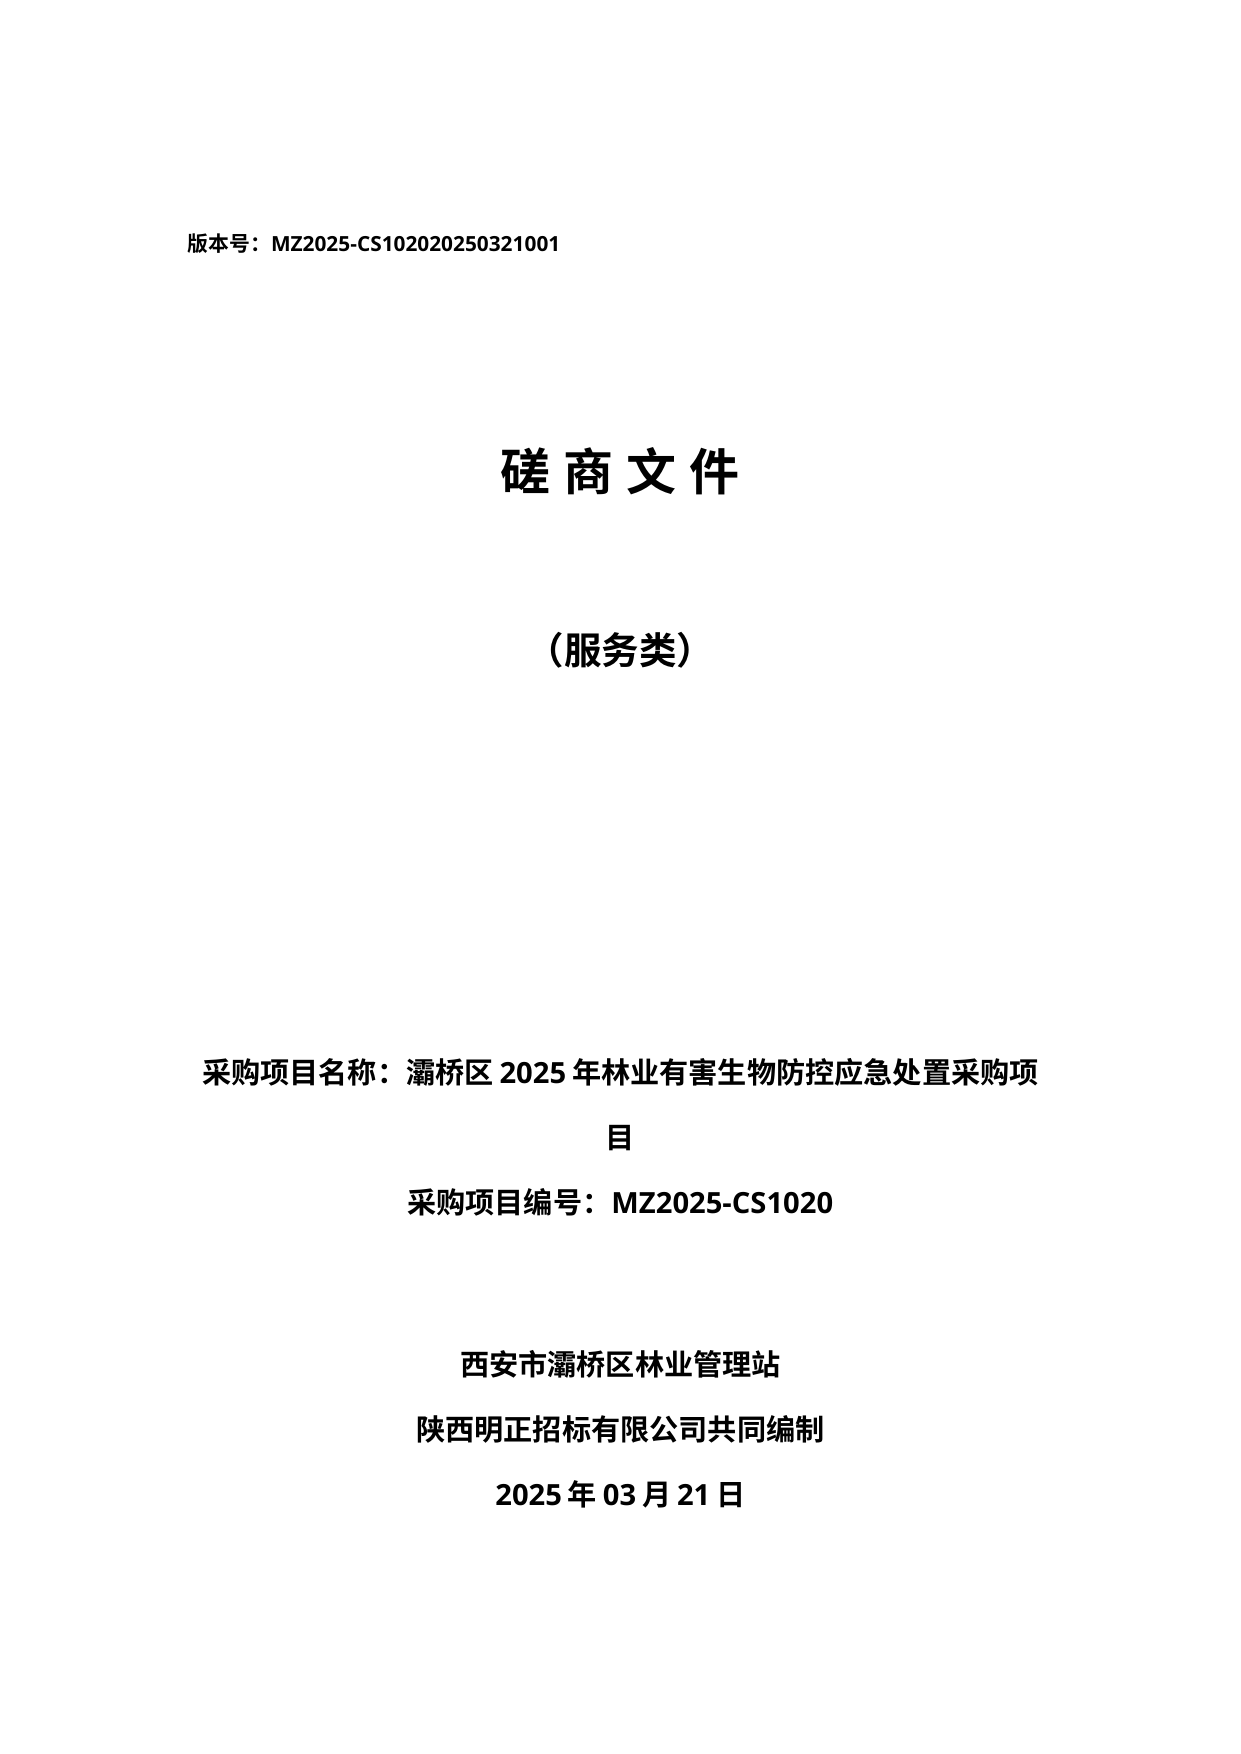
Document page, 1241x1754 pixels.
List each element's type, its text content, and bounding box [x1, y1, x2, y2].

text 磋 商 文 件 [187, 422, 1053, 617]
text 采购项目编号：MZ2025-CS1020 [187, 1169, 1053, 1332]
text 陕西明正招标有限公司共同编制 [187, 1397, 1053, 1462]
text 版本号：MZ2025-CS102020250321001 [187, 227, 1053, 422]
text 2025年03月21日 [187, 1462, 1053, 1527]
text 采购项目名称：灞桥区2025年林业有害生物防控应急处置采购项目 [187, 1039, 1053, 1169]
text （服务类） [187, 617, 1053, 1039]
text 西安市灞桥区林业管理站 [187, 1332, 1053, 1397]
